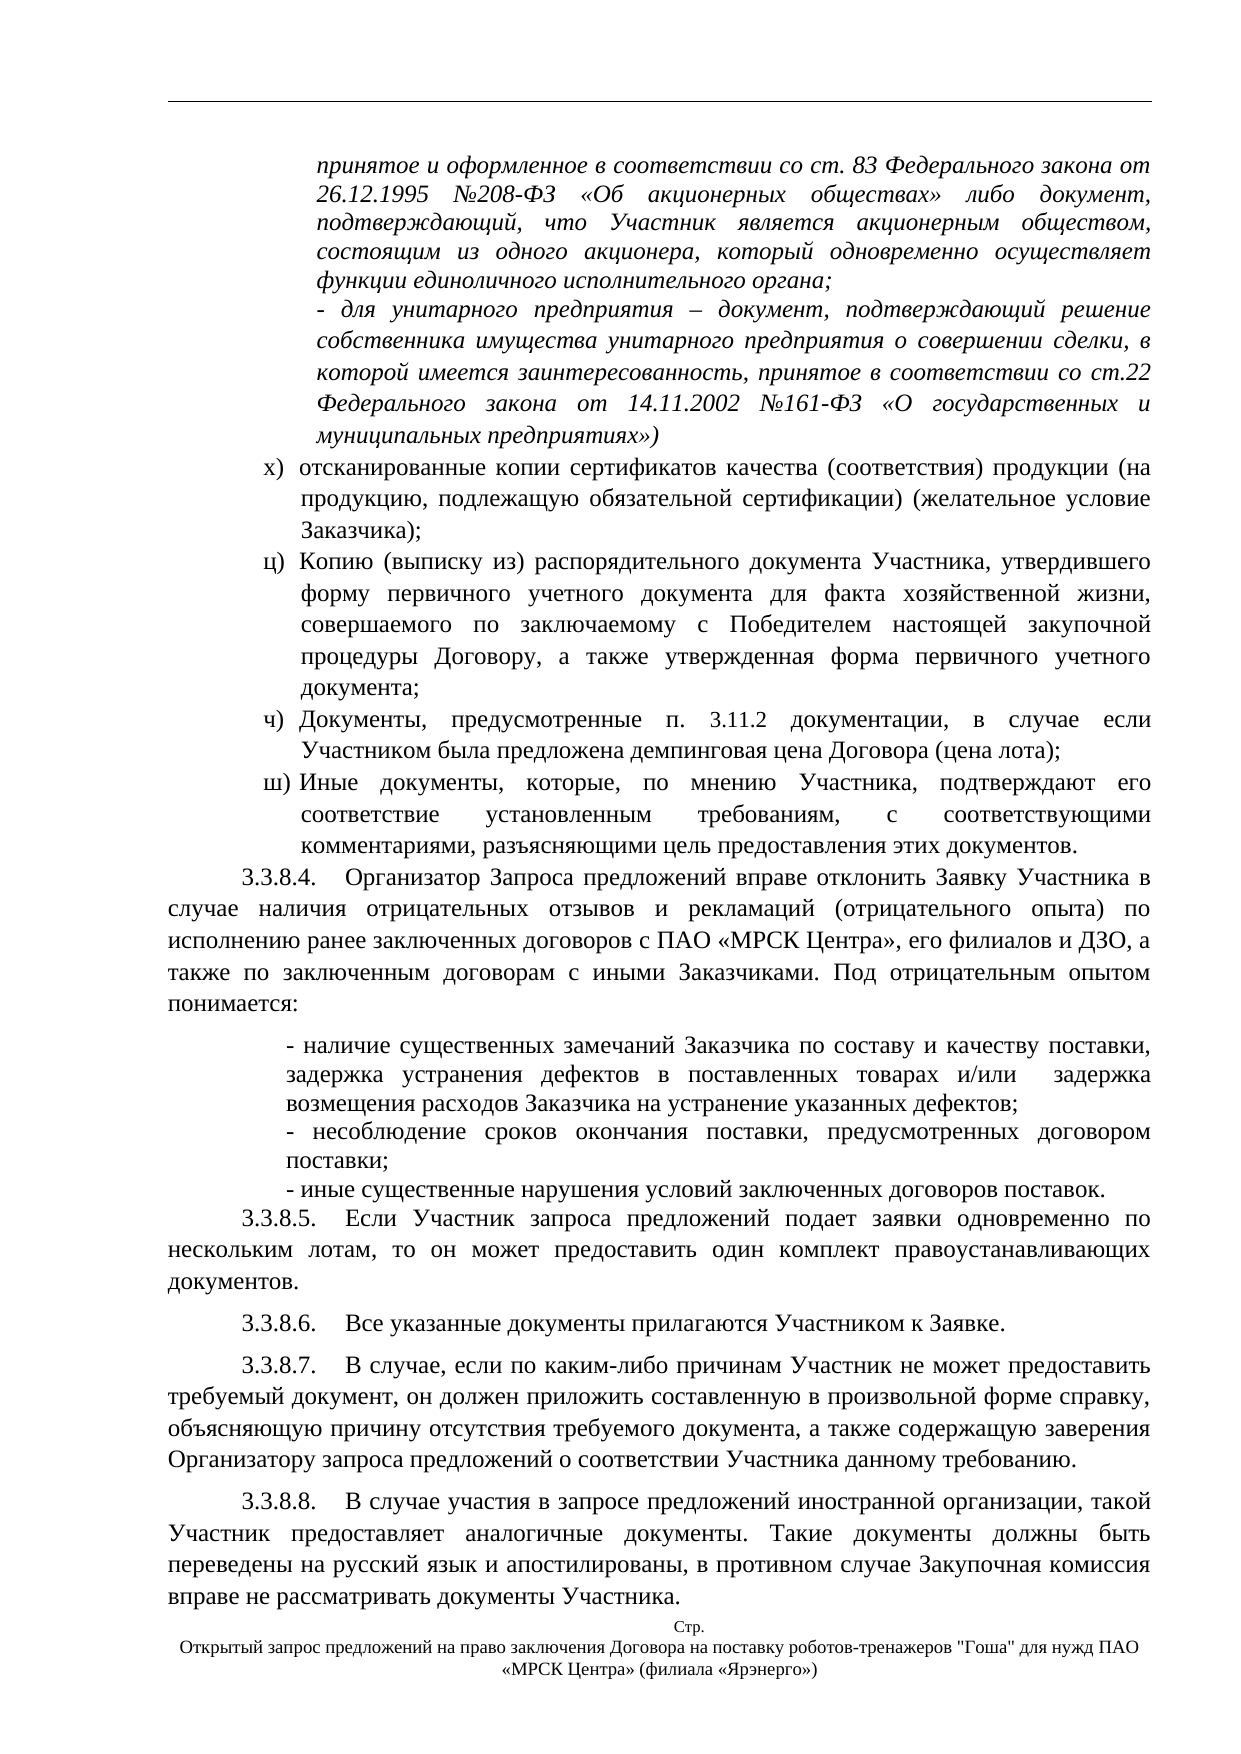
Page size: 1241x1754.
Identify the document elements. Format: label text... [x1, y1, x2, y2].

list Если Участник запроса предложений подает заявки одновременно по нескольким лотам, то он может предоставить один комплект правоустанавливающих документов. [168, 1203, 1152, 1294]
list - наличие существенных замечаний Заказчика по составу и качеству поставки, задержка устранения дефектов в поставленных товарах и/или задержка возмещения расходов Заказчика на устранение указанных дефектов; [286, 1030, 1152, 1116]
list Организатор Запроса предложений вправе отклонить Заявку Участника в случае наличия отрицательных отзывов и рекламаций (отрицательного опыта) по исполнению ранее заключенных договоров с ПАО «МРСК Центра», его филиалов и ДЗО, а также по заключенным договорам с иными Заказчиками. Под отрицательным опытом понимается: [168, 862, 1152, 1017]
list В случае участия в запросе предложений иностранной организации, такой Участник предоставляет аналогичные документы. Такие документы должны быть переведены на русский язык и апостилированы, в противном случае Закупочная комиссия вправе не рассматривать документы Участника. [168, 1486, 1152, 1610]
list - для унитарного предприятия – документ, подтверждающий решение собственника имущества унитарного предприятия о совершении сделки, в которой имеется заинтересованность, принятое в соответствии со ст.22 Федерального закона от 14.11.2002 №161-ФЗ «О государственных и муниципальных предприятиях») [316, 294, 1152, 449]
list Документы, предусмотренные п. 3.11.2 документации, в случае если Участником была предложена демпинговая цена Договора (цена лота); [263, 704, 1152, 764]
list - несоблюдение сроков окончания поставки, предусмотренных договором поставки; [286, 1116, 1152, 1174]
list В случае, если по каким-либо причинам Участник не может предоставить требуемый документ, он должен приложить составленную в произвольной форме справку, объясняющую причину отсутствия требуемого документа, а также содержащую заверения Организатору запроса предложений о соответствии Участника данному требованию. [168, 1350, 1152, 1473]
list отсканированные копии сертификатов качества (соответствия) продукции (на продукцию, подлежащую обязательной сертификации) (желательное условие Заказчика); [263, 452, 1152, 543]
list Иные документы, которые, по мнению Участника, подтверждают его соответствие установленным требованиям, с соответствующими комментариями, разъясняющими цель предоставления этих документов. [263, 767, 1152, 859]
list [316, 150, 1152, 294]
list Все указанные документы прилагаются Участником к Заявке. [168, 1308, 1152, 1336]
list - иные существенные нарушения условий заключенных договоров поставок. [286, 1174, 1152, 1203]
list Копию (выписку из) распорядительного документа Участника, утвердившего форму первичного учетного документа для факта хозяйственной жизни, совершаемого по заключаемому с Победителем настоящей закупочной процедуры Договору, а также утвержденная форма первичного учетного документа; [263, 546, 1152, 701]
